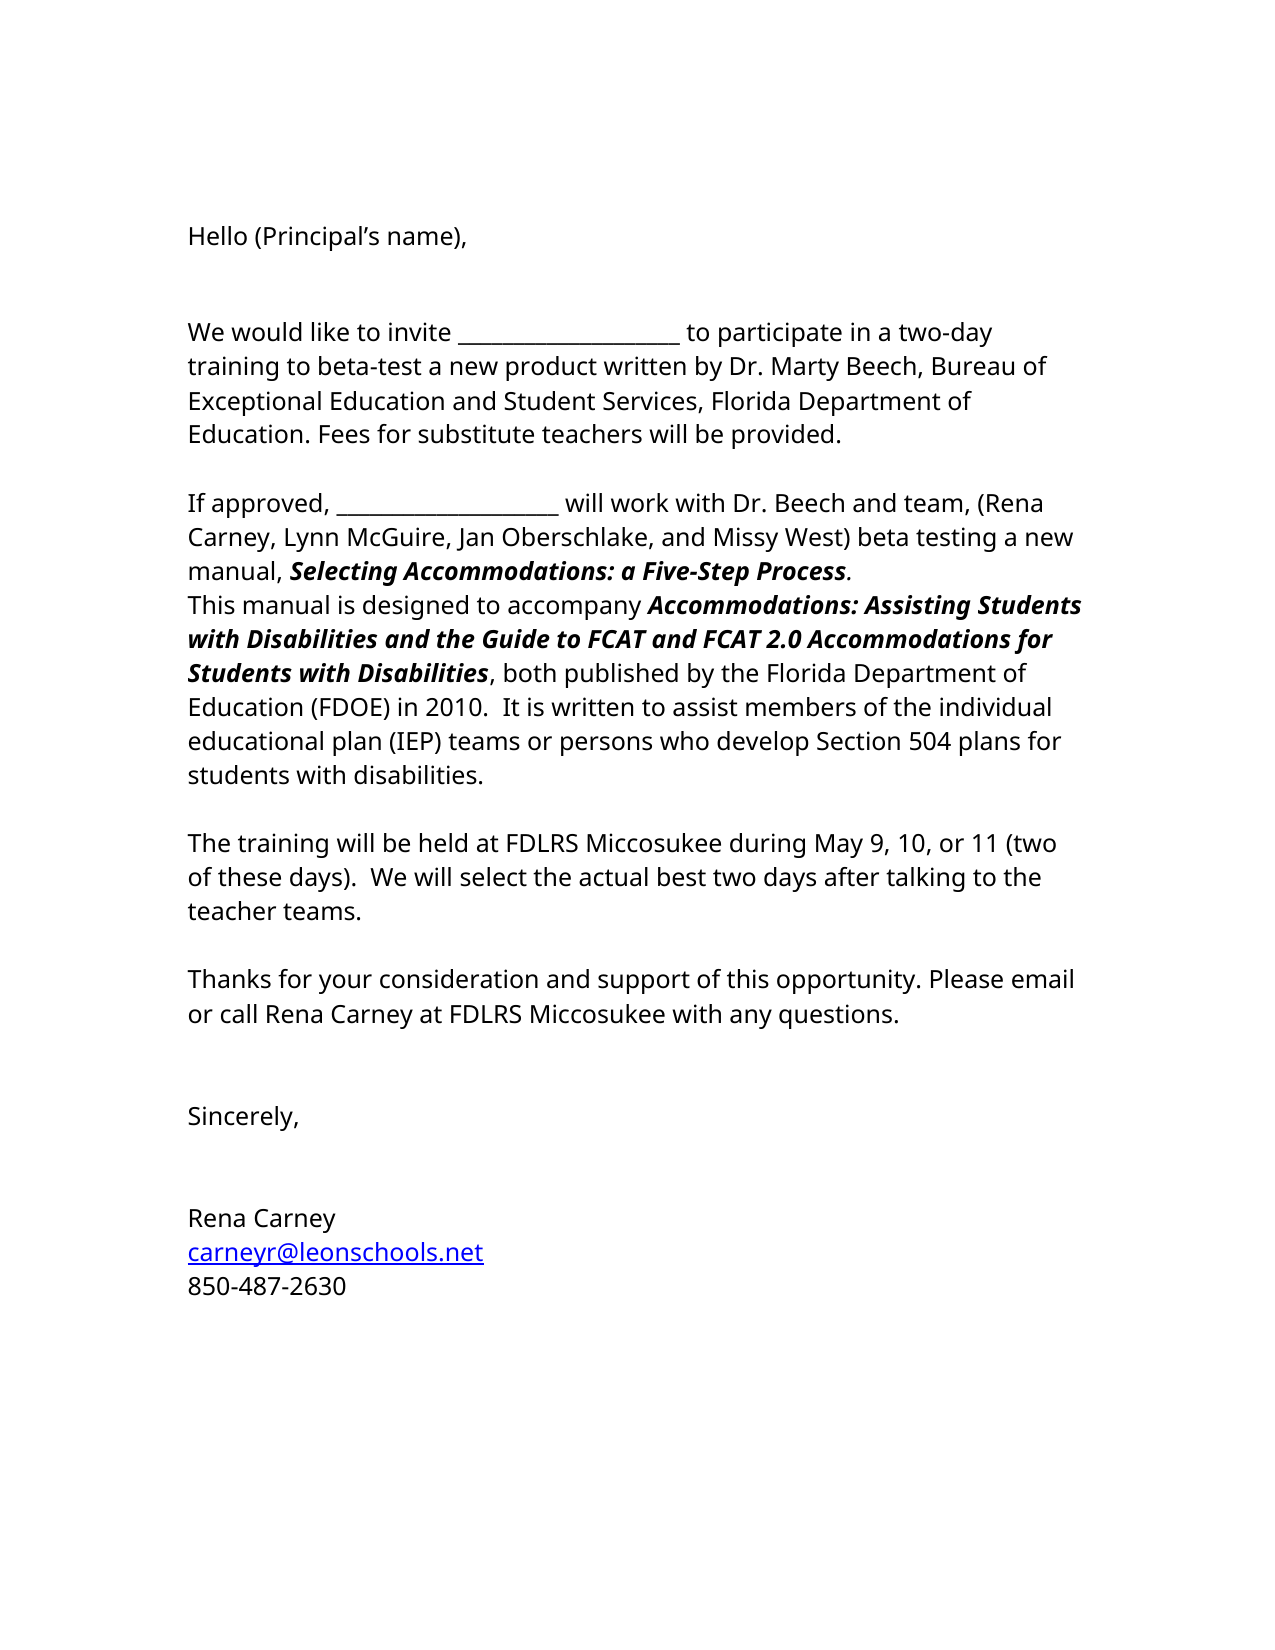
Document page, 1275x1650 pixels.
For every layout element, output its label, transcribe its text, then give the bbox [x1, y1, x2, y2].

text 850-487-2630 [187, 1269, 1087, 1303]
text Rena Carney [187, 1201, 1087, 1235]
text Hello (Principal’s name), [187, 218, 1087, 315]
text We would like to invite ____________________ to participate in a two-day training to beta-test a new product written by Dr. Marty Beech, Bureau of Exceptional Education and Student Services, Florida Department of Education. Fees for substitute teachers will be provided. If approved, ____________________ will work with Dr. Beech and team, (Rena Carney, Lynn McGuire, Jan Oberschlake, and Missy West) beta testing a new manual, Selecting Accommodations: a Five-Step Process. This manual is designed to accompany Accommodations: Assisting Students with Disabilities and the Guide to FCAT and FCAT 2.0 Accommodations for Students with Disabilities, both published by the Florida Department of Education (FDOE) in 2010. It is written to assist members of the individual educational plan (IEP) teams or persons who develop Section 504 plans for students with disabilities. The training will be held at FDLRS Miccosukee during May 9, 10, or 11 (two of these days). We will select the actual best two days after talking to the teacher teams. [187, 315, 1087, 928]
text Thanks for your consideration and support of this opportunity. Please email or call Rena Carney at FDLRS Miccosukee with any questions. [187, 962, 1087, 1030]
text Sincerely, [187, 1030, 1087, 1132]
text carneyr@leonschools.net [187, 1235, 1087, 1269]
